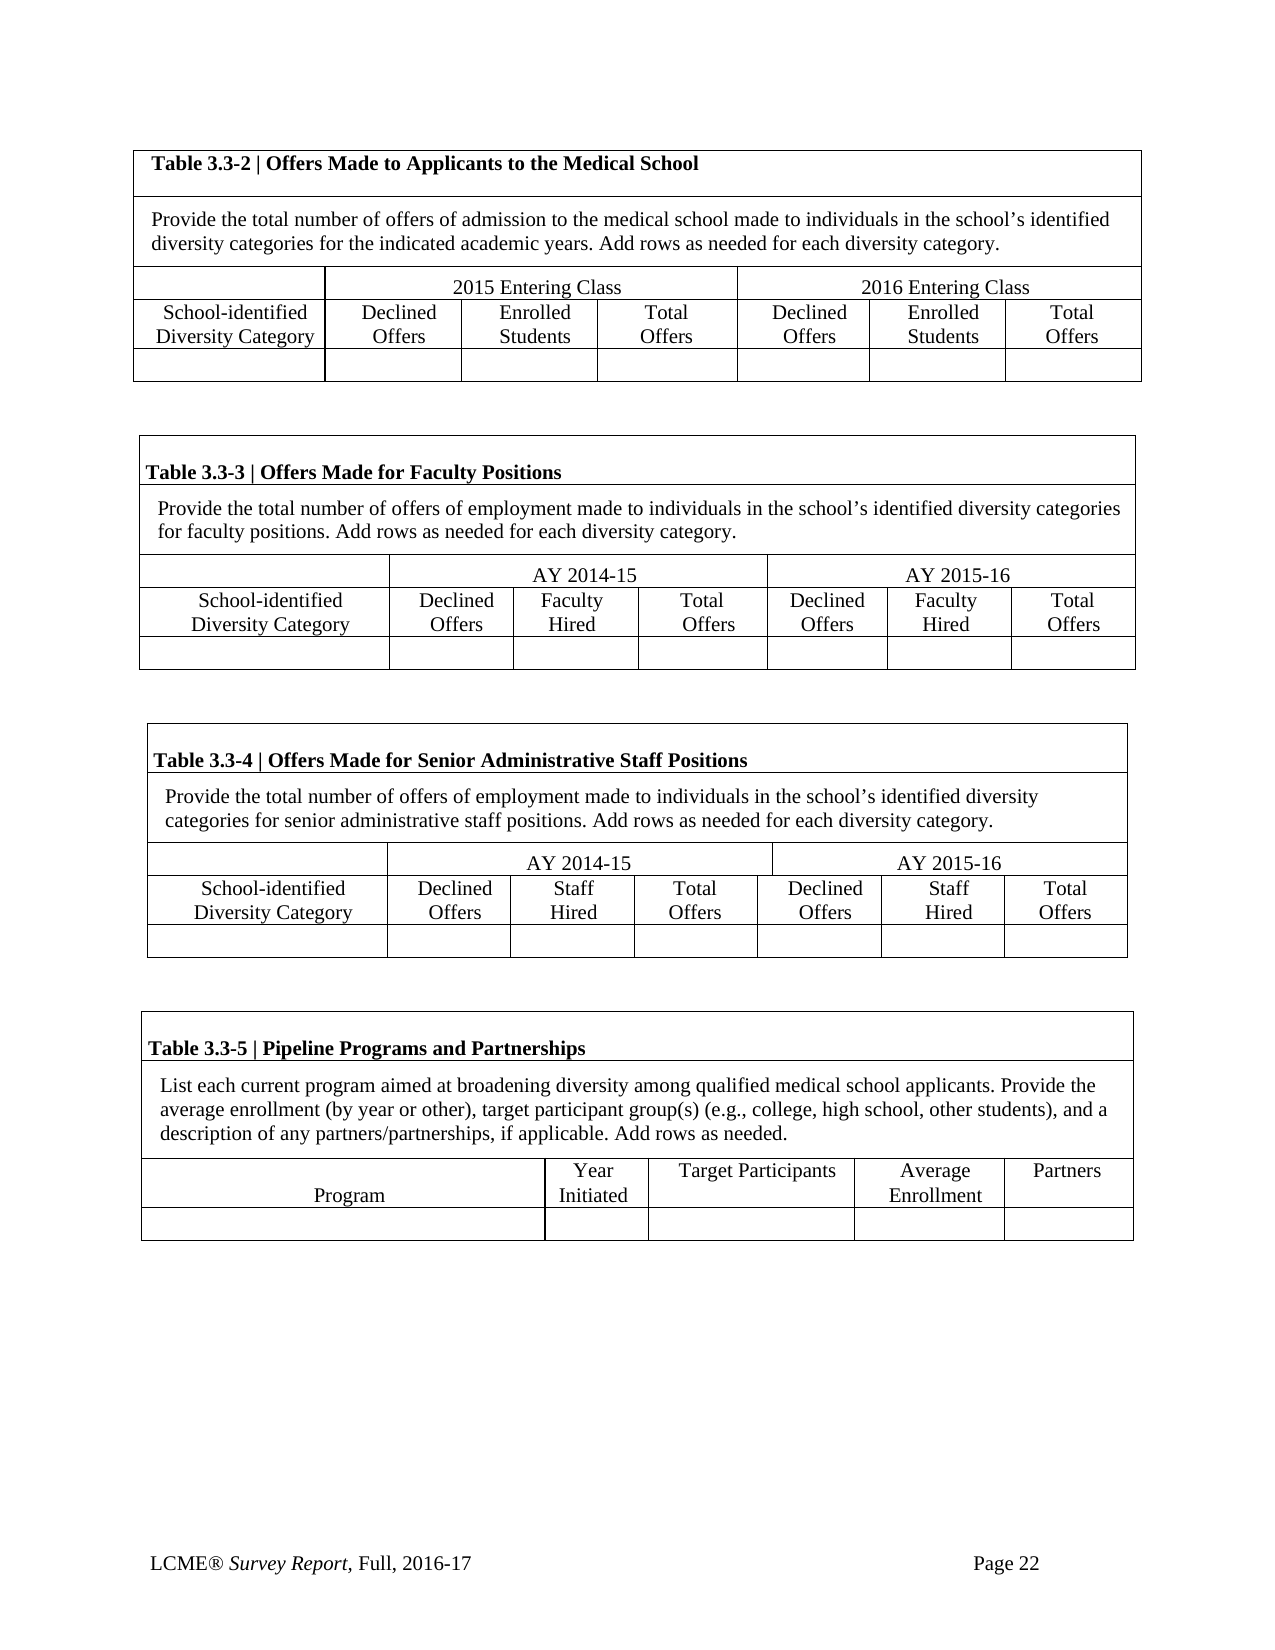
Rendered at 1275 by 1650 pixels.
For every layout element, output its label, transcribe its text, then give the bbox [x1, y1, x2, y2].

table_cell Partners [1005, 1159, 1133, 1207]
table_cell Total Offers [598, 300, 737, 348]
table_cell School-identified Diversity Category [134, 300, 324, 348]
table_cell AY 2015-16 [768, 555, 1135, 587]
table_cell [326, 349, 461, 381]
table_cell School-identified Diversity Category [148, 876, 387, 924]
table_cell Declined Offers [768, 588, 887, 636]
table_cell 2015 Entering Class [326, 267, 737, 299]
table_cell Provide the total number of offers of admission to the medical school made to individuals in the school’s identified diversity categories for the indicated academic years. Add rows as needed for each diversity category. [134, 197, 1141, 266]
table_cell [142, 1208, 544, 1239]
table_cell List each current program aimed at broadening diversity among qualified medical school applicants. Provide the average enrollment (by year or other), target participant group(s) (e.g., college, high school, other students), and a description of any partners/partnerships, if applicable. Add rows as needed. [142, 1061, 1133, 1157]
table_cell [758, 925, 881, 957]
table_cell Faculty Hired [514, 588, 638, 636]
table_cell Total Offers [1005, 876, 1127, 924]
table_cell Year Initiated [546, 1159, 648, 1207]
table_cell AY 2015-16 [773, 843, 1127, 875]
table_cell Declined Offers [326, 300, 461, 348]
table_cell 2016 Entering Class [738, 267, 1141, 299]
table_cell Total Offers [1012, 588, 1135, 636]
table_header Table 3.3-5 | Pipeline Programs and Partnerships [142, 1012, 1133, 1060]
table_cell Declined Offers [738, 300, 869, 348]
table_cell [148, 843, 387, 875]
table_header Table 3.3-2 | Offers Made to Applicants to the Medical School [134, 151, 1141, 196]
table_header Table 3.3-3 | Offers Made for Faculty Positions [140, 436, 1135, 484]
table_cell [649, 1208, 854, 1239]
table_cell [1006, 349, 1141, 381]
table_cell [1005, 1208, 1133, 1239]
table_cell Staff Hired [882, 876, 1004, 924]
table_cell [388, 925, 510, 957]
table_cell [390, 637, 513, 669]
table_cell [546, 1208, 648, 1239]
table_cell Average Enrollment [855, 1159, 1004, 1207]
table_cell AY 2014-15 [390, 555, 767, 587]
table_cell Declined Offers [758, 876, 881, 924]
table_cell Provide the total number of offers of employment made to individuals in the school’s identified diversity categories for faculty positions. Add rows as needed for each diversity category. [140, 485, 1135, 554]
table_cell [148, 925, 387, 957]
table_cell [134, 349, 324, 381]
table_cell Provide the total number of offers of employment made to individuals in the school’s identified diversity categories for senior administrative staff positions. Add rows as needed for each diversity category. [148, 773, 1127, 842]
table_cell [738, 349, 869, 381]
table_cell [140, 555, 389, 587]
table_cell [1012, 637, 1135, 669]
table_cell [635, 925, 757, 957]
table_cell [598, 349, 737, 381]
table_cell [882, 925, 1004, 957]
table_cell Faculty Hired [888, 588, 1011, 636]
table_cell Total Offers [1006, 300, 1141, 348]
table_cell [514, 637, 638, 669]
table_cell [855, 1208, 1004, 1239]
table_cell Total Offers [635, 876, 757, 924]
table_cell Enrolled Students [870, 300, 1005, 348]
table_cell [768, 637, 887, 669]
table_header Table 3.3-4 | Offers Made for Senior Administrative Staff Positions [148, 724, 1127, 772]
table_cell School-identified Diversity Category [140, 588, 389, 636]
table_cell [639, 637, 767, 669]
table_cell [140, 637, 389, 669]
table_cell [511, 925, 634, 957]
table_cell [888, 637, 1011, 669]
table_cell Program [142, 1159, 544, 1207]
table_cell [134, 267, 324, 299]
table_cell [870, 349, 1005, 381]
table_cell [462, 349, 597, 381]
table_cell AY 2014-15 [388, 843, 772, 875]
table_cell Declined Offers [388, 876, 510, 924]
table_cell Staff Hired [511, 876, 634, 924]
table_cell Total Offers [639, 588, 767, 636]
table_cell Target Participants [649, 1159, 854, 1207]
table_cell Declined Offers [390, 588, 513, 636]
table_cell Enrolled Students [462, 300, 597, 348]
table_cell [1005, 925, 1127, 957]
